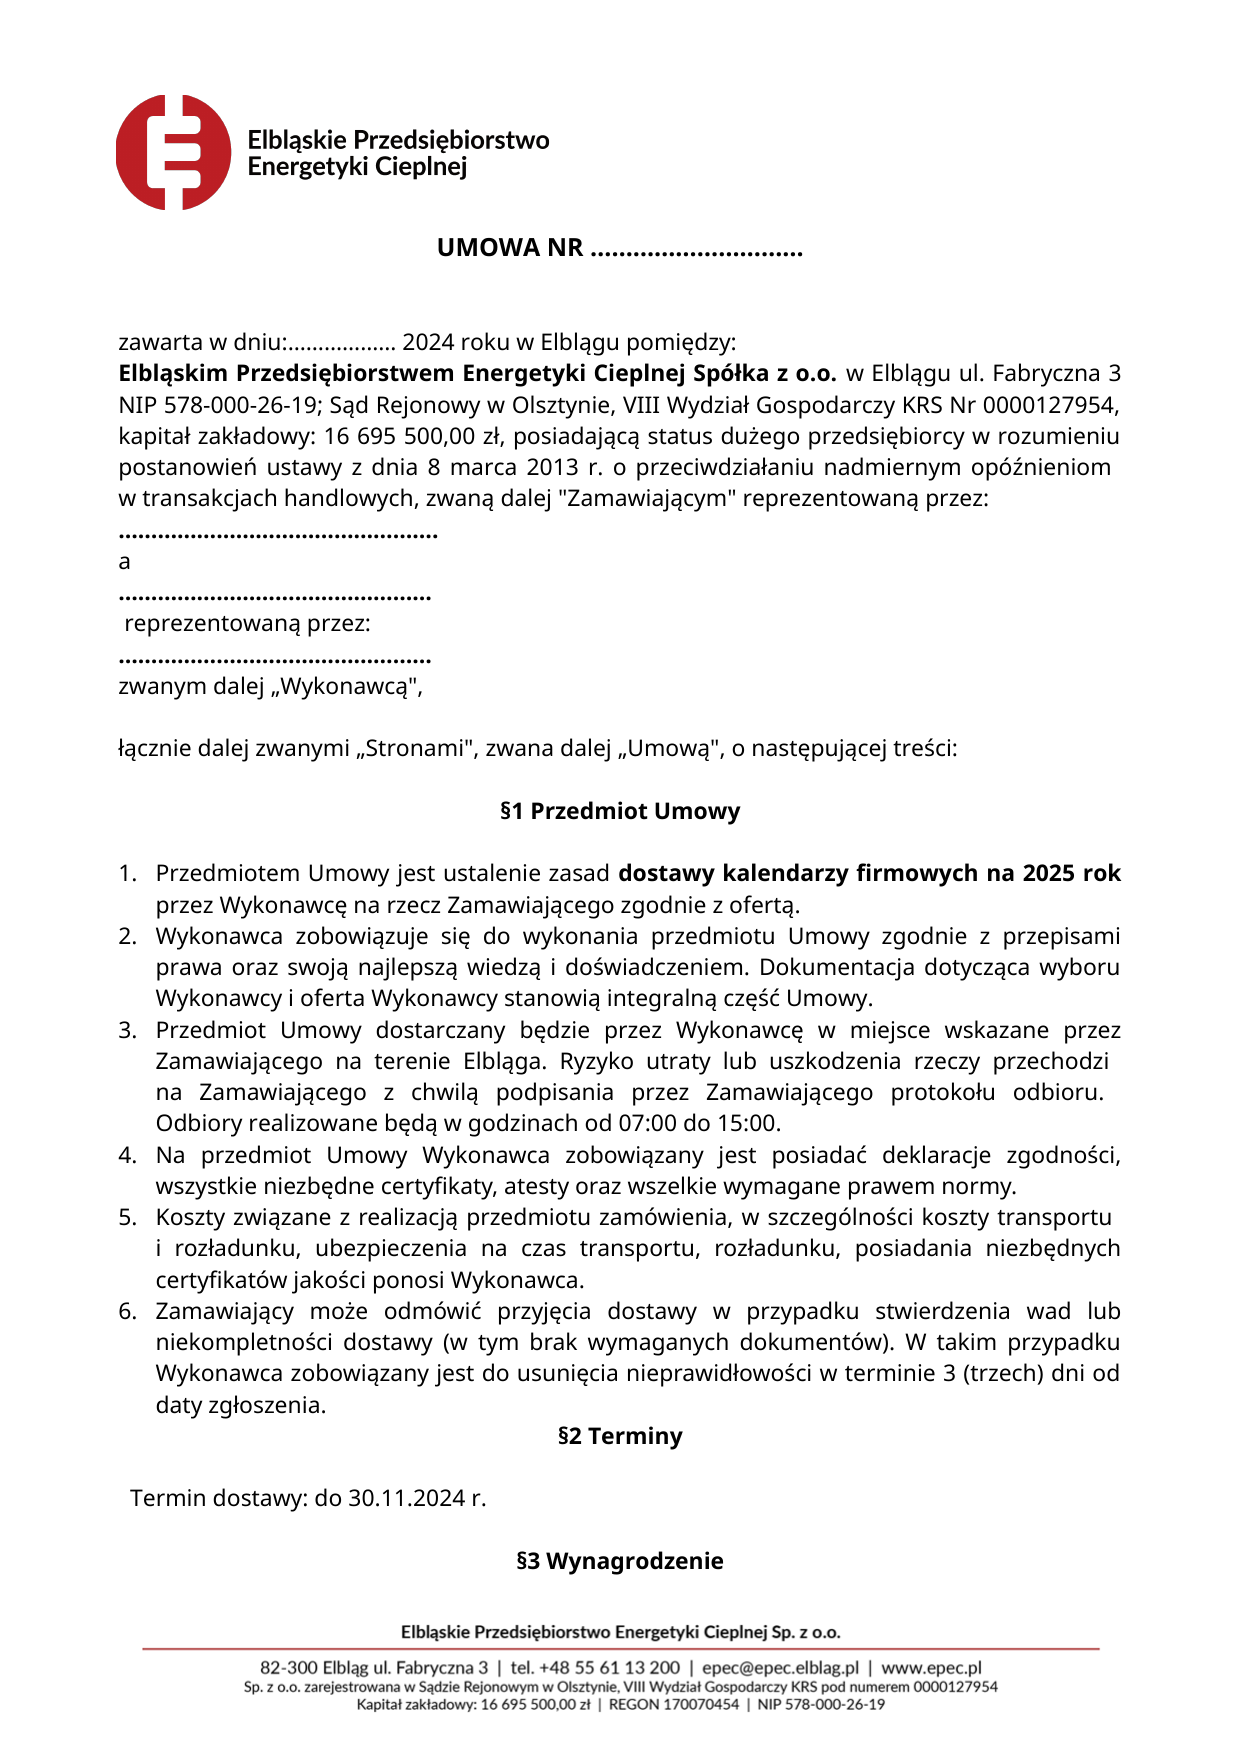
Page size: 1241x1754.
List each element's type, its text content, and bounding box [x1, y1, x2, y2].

text ………………………………………… [118, 576, 1122, 607]
text zwanym dalej „Wykonawcą", [118, 670, 1122, 701]
picture [116, 95, 550, 210]
text …………………………………………. [118, 514, 1122, 545]
list Wykonawca zobowiązuje się do wykonania przedmiotu Umowy zgodnie z przepisami prawa oraz swoją najlepszą wiedzą i doświadczeniem. Dokumentacja dotycząca wyboru Wykonawcy i oferta Wykonawcy stanowią integralną część Umowy. [118, 920, 1122, 1014]
text Termin dostawy: do 30.11.2024 r. [118, 1482, 1122, 1514]
text a [118, 545, 1122, 576]
list Na przedmiot Umowy Wykonawca zobowiązany jest posiadać deklaracje zgodności, wszystkie niezbędne certyfikaty, atesty oraz wszelkie wymagane prawem normy. [118, 1139, 1122, 1201]
list Zamawiający może odmówić przyjęcia dostawy w przypadku stwierdzenia wad lub niekompletności dostawy (w tym brak wymaganych dokumentów). W takim przypadku Wykonawca zobowiązany jest do usunięcia nieprawidłowości w terminie 3 (trzech) dni od daty zgłoszenia. [118, 1295, 1122, 1420]
text zawarta w dniu:……………… 2024 roku w Elblągu pomiędzy: [118, 326, 1122, 357]
list Przedmiot Umowy dostarczany będzie przez Wykonawcę w miejsce wskazane przez Zamawiającego na terenie Elbląga. Ryzyko utraty lub uszkodzenia rzeczy przechodzi na Zamawiającego z chwilą podpisania przez Zamawiającego protokołu odbioru. Odbiory realizowane będą w godzinach od 07:00 do 15:00. [118, 1014, 1122, 1139]
text łącznie dalej zwanymi „Stronami", zwana dalej „Umową", o następującej treści: [118, 732, 1122, 764]
text §3 Wynagrodzenie [118, 1545, 1122, 1576]
text ………………………………………… [118, 639, 1122, 670]
picture [118, 1613, 1120, 1719]
text UMOWA NR ………………………… [118, 229, 1122, 264]
text Elbląskim Przedsiębiorstwem Energetyki Cieplnej Spółka z o.o. w Elblągu ul. Fabryczna 3 NIP 578-000-26-19; Sąd Rejonowy w Olsztynie, VIII Wydział Gospodarczy KRS Nr 0000127954, kapitał zakładowy: 16 695 500,00 zł, posiadającą status dużego przedsiębiorcy w rozumieniu postanowień ustawy z dnia 8 marca 2013 r. o przeciwdziałaniu nadmiernym opóźnieniom w transakcjach handlowych, zwaną dalej "Zamawiającym" reprezentowaną przez: [118, 357, 1122, 514]
list Przedmiotem Umowy jest ustalenie zasad dostawy kalendarzy firmowych na 2025 rok przez Wykonawcę na rzecz Zamawiającego zgodnie z ofertą. [118, 857, 1122, 920]
text §2 Terminy [118, 1420, 1122, 1451]
list Koszty związane z realizacją przedmiotu zamówienia, w szczególności koszty transportu i rozładunku, ubezpieczenia na czas transportu, rozładunku, posiadania niezbędnych certyfikatów jakości ponosi Wykonawca. [118, 1201, 1122, 1295]
text reprezentowaną przez: [118, 607, 1122, 639]
text §1 Przedmiot Umowy [118, 795, 1122, 826]
